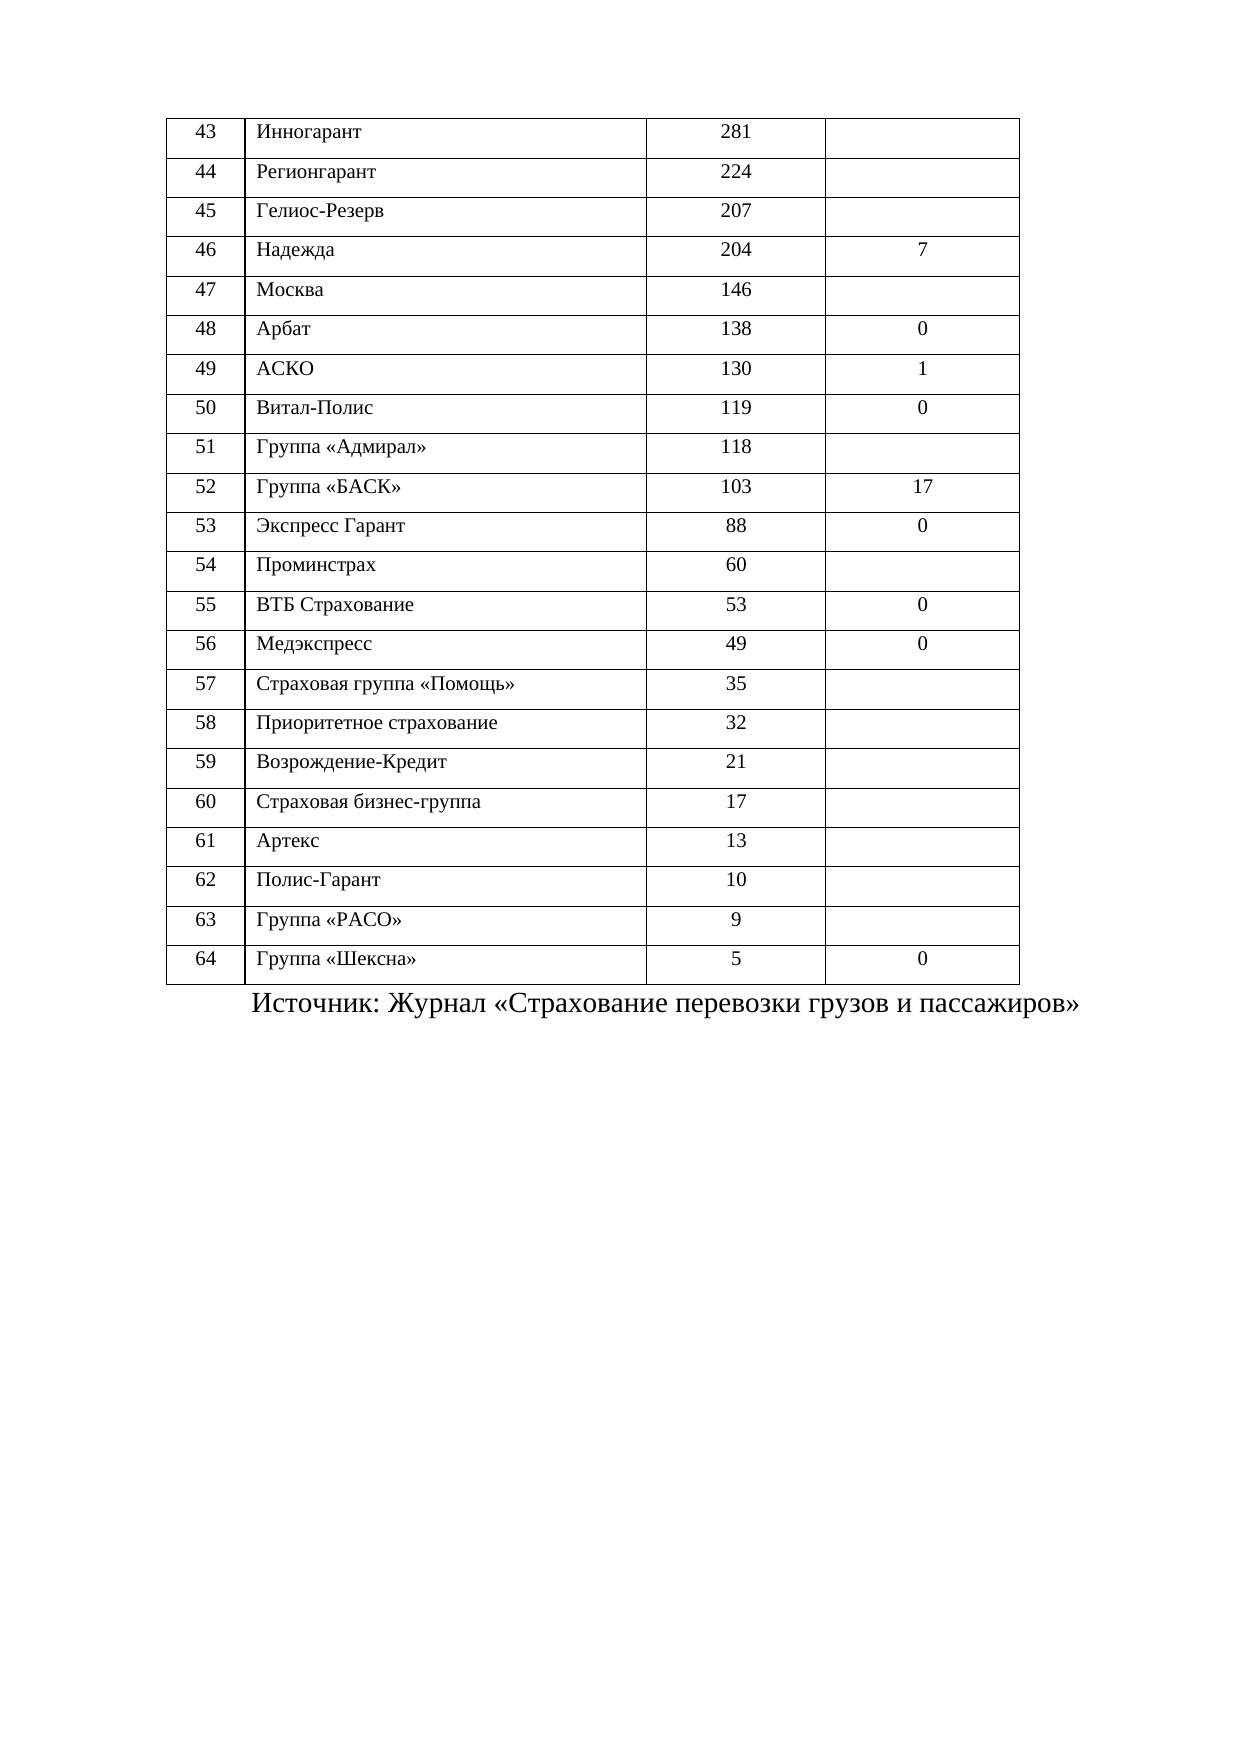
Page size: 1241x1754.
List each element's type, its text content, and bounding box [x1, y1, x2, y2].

table_cell 7 [826, 237, 1019, 276]
table_cell 43 [167, 119, 244, 157]
table_cell Москва [246, 277, 646, 315]
table_cell Группа «Адмирал» [246, 434, 646, 472]
table_cell Страховая бизнес-группа [246, 789, 646, 827]
table_cell Надежда [246, 237, 646, 276]
table_cell ВТБ Страхование [246, 592, 646, 630]
table_cell 224 [647, 159, 825, 197]
table_cell 51 [167, 434, 244, 472]
table_cell [826, 277, 1019, 315]
table_cell 130 [647, 355, 825, 394]
table_cell 53 [647, 592, 825, 630]
table_cell Полис-Гарант [246, 867, 646, 906]
table_cell 47 [167, 277, 244, 315]
table_cell 146 [647, 277, 825, 315]
table_cell Медэкспресс [246, 631, 646, 669]
table_cell 63 [167, 907, 244, 945]
table_cell 49 [167, 355, 244, 394]
table_cell 55 [167, 592, 244, 630]
table_cell 0 [826, 395, 1019, 433]
table_cell Инногарант [246, 119, 646, 157]
table_cell 49 [647, 631, 825, 669]
table_cell Проминстрах [246, 552, 646, 591]
table_cell [826, 552, 1019, 591]
table_cell [826, 828, 1019, 866]
table_cell 5 [647, 946, 825, 984]
table_cell 0 [826, 946, 1019, 984]
table_cell 54 [167, 552, 244, 591]
table_cell Приоритетное страхование [246, 710, 646, 748]
table_cell 46 [167, 237, 244, 276]
table_cell 48 [167, 316, 244, 354]
table_cell [826, 710, 1019, 748]
table_cell 60 [647, 552, 825, 591]
table_cell Экспресс Гарант [246, 513, 646, 551]
table_cell 61 [167, 828, 244, 866]
table_cell 119 [647, 395, 825, 433]
table_cell 32 [647, 710, 825, 748]
table_cell 13 [647, 828, 825, 866]
table_cell 17 [647, 789, 825, 827]
table_cell 59 [167, 749, 244, 787]
table_cell 118 [647, 434, 825, 472]
table_cell Группа «БАСК» [246, 474, 646, 512]
table_cell Возрождение-Кредит [246, 749, 646, 787]
table_cell 21 [647, 749, 825, 787]
table_cell 64 [167, 946, 244, 984]
table_cell 53 [167, 513, 244, 551]
table_cell 0 [826, 631, 1019, 669]
table_cell 207 [647, 198, 825, 236]
table_cell 56 [167, 631, 244, 669]
table_cell 103 [647, 474, 825, 512]
table_cell Гелиос-Резерв [246, 198, 646, 236]
table_cell Регионгарант [246, 159, 646, 197]
table_cell Группа «Шексна» [246, 946, 646, 984]
table_cell [826, 670, 1019, 709]
table_cell 57 [167, 670, 244, 709]
table_cell 45 [167, 198, 244, 236]
table_cell 17 [826, 474, 1019, 512]
table_cell Арбат [246, 316, 646, 354]
table_cell 62 [167, 867, 244, 906]
table_cell [826, 198, 1019, 236]
table_cell 0 [826, 513, 1019, 551]
table_cell 50 [167, 395, 244, 433]
table_cell [826, 867, 1019, 906]
table_cell [826, 434, 1019, 472]
table_cell 0 [826, 592, 1019, 630]
table_cell 281 [647, 119, 825, 157]
table_cell 60 [167, 789, 244, 827]
text Источник: Журнал «Страхование перевозки грузов и пассажиров» [177, 985, 1152, 1019]
table_cell [826, 159, 1019, 197]
table_cell 35 [647, 670, 825, 709]
table_cell 88 [647, 513, 825, 551]
table_cell 204 [647, 237, 825, 276]
table_cell 10 [647, 867, 825, 906]
table_cell Витал-Полис [246, 395, 646, 433]
table_cell 44 [167, 159, 244, 197]
table_cell [826, 907, 1019, 945]
table_cell 0 [826, 316, 1019, 354]
table_cell 52 [167, 474, 244, 512]
table_cell 138 [647, 316, 825, 354]
table_cell 9 [647, 907, 825, 945]
table_cell АСКО [246, 355, 646, 394]
table_cell [826, 749, 1019, 787]
table_cell [826, 119, 1019, 157]
table_cell Артекс [246, 828, 646, 866]
table_cell 58 [167, 710, 244, 748]
table_cell 1 [826, 355, 1019, 394]
table_cell Страховая группа «Помощь» [246, 670, 646, 709]
table_cell Группа «РАСО» [246, 907, 646, 945]
table_cell [826, 789, 1019, 827]
